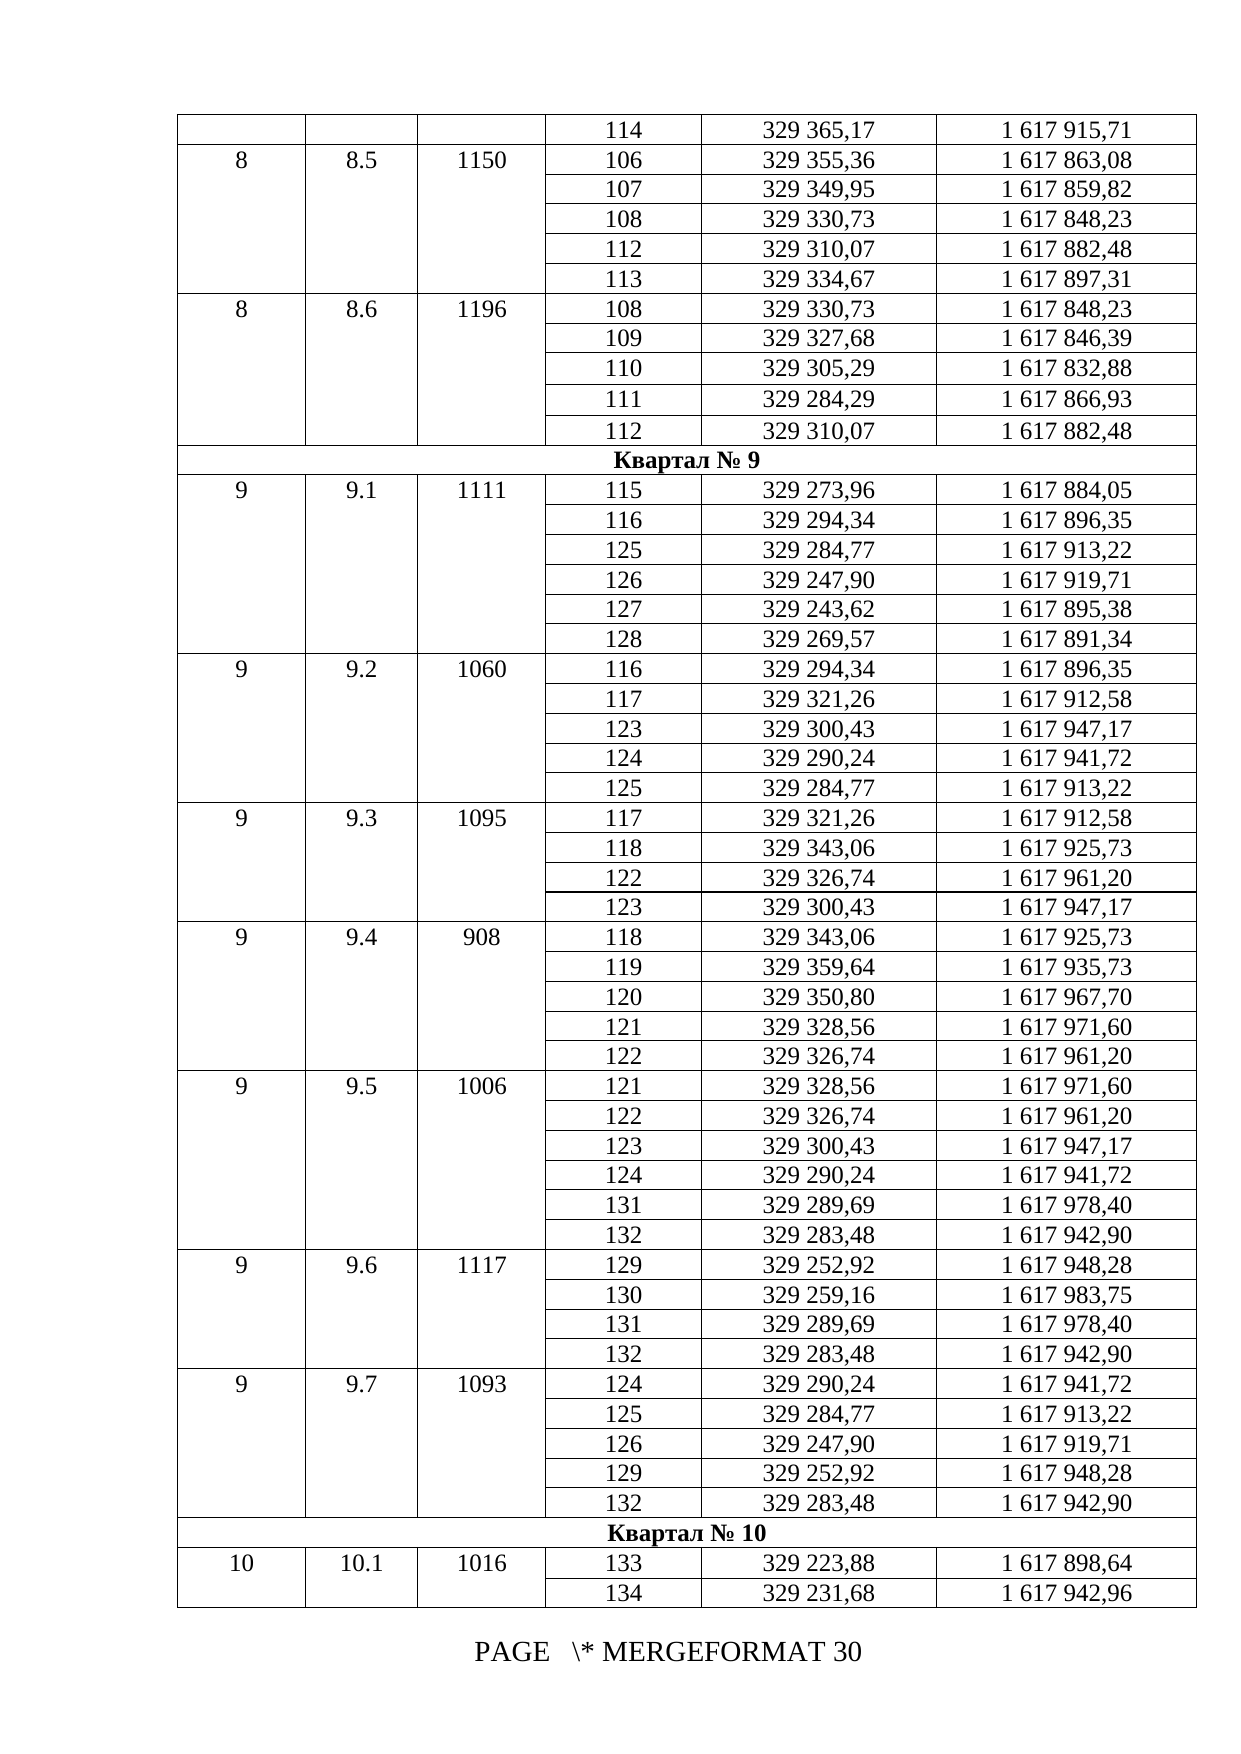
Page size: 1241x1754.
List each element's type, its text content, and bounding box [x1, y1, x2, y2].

table_cell 9.5 [306, 1071, 417, 1249]
table_cell 1 617 882,48 [937, 416, 1196, 444]
table_cell 329 231,68 [702, 1579, 936, 1607]
table_cell 329 283,48 [702, 1339, 936, 1368]
table_cell 121 [546, 1012, 701, 1040]
table_cell 1150 [418, 145, 545, 293]
table_cell 1 617 971,60 [937, 1012, 1196, 1040]
table_cell 1016 [418, 1548, 545, 1607]
table_cell 122 [546, 863, 701, 891]
table_cell 1 617 898,64 [937, 1548, 1196, 1577]
table_cell 329 284,77 [702, 773, 936, 802]
table_cell 329 294,34 [702, 505, 936, 534]
table_cell 329 334,67 [702, 264, 936, 293]
table_cell 329 283,48 [702, 1220, 936, 1249]
table_cell 1095 [418, 803, 545, 921]
table_cell 1 617 896,35 [937, 505, 1196, 534]
table_cell 1 617 925,73 [937, 833, 1196, 862]
table_cell 128 [546, 624, 701, 653]
table_cell 1 617 919,71 [937, 565, 1196, 593]
table_cell 1 617 978,40 [937, 1190, 1196, 1219]
table_cell 1093 [418, 1369, 545, 1517]
table_cell 1 617 961,20 [937, 1041, 1196, 1070]
table_cell 329 289,69 [702, 1190, 936, 1219]
table_cell 8 [178, 294, 305, 444]
table_cell 118 [546, 922, 701, 951]
table_cell 1 617 912,58 [937, 684, 1196, 713]
table_cell 329 300,43 [702, 1131, 936, 1159]
table_cell 108 [546, 204, 701, 233]
table_cell 1 617 941,72 [937, 744, 1196, 772]
table_cell 110 [546, 353, 701, 383]
table_cell 1006 [418, 1071, 545, 1249]
table_cell 329 350,80 [702, 982, 936, 1011]
table_cell 329 359,64 [702, 952, 936, 981]
table_cell 124 [546, 1369, 701, 1398]
table_cell 329 269,57 [702, 624, 936, 653]
table_cell 329 300,43 [702, 893, 936, 921]
table_cell 123 [546, 714, 701, 742]
table_cell 129 [546, 1459, 701, 1487]
table_cell 1 617 846,39 [937, 324, 1196, 352]
table_cell 329 365,17 [702, 115, 936, 144]
table_cell 117 [546, 684, 701, 713]
table_cell 118 [546, 833, 701, 862]
table_cell 1 617 948,28 [937, 1459, 1196, 1487]
table_cell 1 617 866,93 [937, 385, 1196, 415]
table_cell 329 223,88 [702, 1548, 936, 1577]
table_cell 329 355,36 [702, 145, 936, 173]
table_cell 1 617 925,73 [937, 922, 1196, 951]
table_cell 133 [546, 1548, 701, 1577]
table_cell 115 [546, 475, 701, 504]
table_cell 329 326,74 [702, 863, 936, 891]
table_cell 329 252,92 [702, 1250, 936, 1279]
table_cell 9 [178, 1071, 305, 1249]
table_cell 129 [546, 1250, 701, 1279]
table_cell 9.3 [306, 803, 417, 921]
table_cell 329 328,56 [702, 1012, 936, 1040]
table_cell Квартал № 10 [178, 1518, 1196, 1547]
table_cell 124 [546, 1161, 701, 1189]
table_cell 1060 [418, 654, 545, 802]
table_cell 9.2 [306, 654, 417, 802]
table_cell 329 326,74 [702, 1041, 936, 1070]
table_cell 1 617 941,72 [937, 1369, 1196, 1398]
table_cell 1 617 913,22 [937, 1399, 1196, 1428]
table_cell 329 327,68 [702, 324, 936, 352]
table_cell 1 617 891,34 [937, 624, 1196, 653]
table_cell 9 [178, 922, 305, 1070]
table_cell 329 259,16 [702, 1280, 936, 1308]
table_cell 329 247,90 [702, 1429, 936, 1457]
table_cell 1 617 947,17 [937, 714, 1196, 742]
table_cell 1 617 947,17 [937, 1131, 1196, 1159]
table_cell Квартал № 9 [178, 446, 1196, 474]
table_cell 113 [546, 264, 701, 293]
table_cell 1 617 947,17 [937, 893, 1196, 921]
table_cell 119 [546, 952, 701, 981]
table_cell 120 [546, 982, 701, 1011]
table_cell 1 617 848,23 [937, 204, 1196, 233]
table_cell 131 [546, 1310, 701, 1338]
table_cell 125 [546, 773, 701, 802]
table_cell 1 617 983,75 [937, 1280, 1196, 1308]
table_cell 1 617 935,73 [937, 952, 1196, 981]
table_cell 329 343,06 [702, 922, 936, 951]
table_cell 134 [546, 1579, 701, 1607]
table_cell 1 617 895,38 [937, 595, 1196, 623]
table_cell 329 328,56 [702, 1071, 936, 1100]
table_cell 130 [546, 1280, 701, 1308]
table_cell 1 617 832,88 [937, 353, 1196, 383]
table_cell 1 617 863,08 [937, 145, 1196, 173]
table_cell 8.6 [306, 294, 417, 444]
table_cell 329 243,62 [702, 595, 936, 623]
table_cell 1 617 942,90 [937, 1220, 1196, 1249]
table_cell 1 617 961,20 [937, 863, 1196, 891]
table_cell 329 284,29 [702, 385, 936, 415]
table_cell 329 310,07 [702, 234, 936, 263]
table_cell 1 617 971,60 [937, 1071, 1196, 1100]
table_cell 329 321,26 [702, 803, 936, 832]
table_cell 329 305,29 [702, 353, 936, 383]
table_cell 124 [546, 744, 701, 772]
table_cell 329 330,73 [702, 294, 936, 322]
table_cell 329 273,96 [702, 475, 936, 504]
table_cell 329 290,24 [702, 744, 936, 772]
table_cell 125 [546, 535, 701, 564]
table_cell 111 [546, 385, 701, 415]
table_cell 1 617 915,71 [937, 115, 1196, 144]
table_cell 116 [546, 654, 701, 683]
table_cell 329 349,95 [702, 175, 936, 203]
table_cell 1 617 913,22 [937, 773, 1196, 802]
table_cell 329 330,73 [702, 204, 936, 233]
table_cell 132 [546, 1339, 701, 1368]
table_cell 1111 [418, 475, 545, 653]
table_cell 1 617 948,28 [937, 1250, 1196, 1279]
table_cell 108 [546, 294, 701, 322]
table_cell 329 321,26 [702, 684, 936, 713]
table_cell 1117 [418, 1250, 545, 1368]
table_cell 329 290,24 [702, 1161, 936, 1189]
table_cell 329 343,06 [702, 833, 936, 862]
table_cell 1 617 942,96 [937, 1579, 1196, 1607]
table_cell 132 [546, 1220, 701, 1249]
table_cell 1 617 967,70 [937, 982, 1196, 1011]
table_cell 123 [546, 893, 701, 921]
table_cell 109 [546, 324, 701, 352]
table_cell 1196 [418, 294, 545, 444]
table_cell 329 284,77 [702, 1399, 936, 1428]
table_cell 107 [546, 175, 701, 203]
table_cell 329 289,69 [702, 1310, 936, 1338]
table_cell 116 [546, 505, 701, 534]
table_cell 1 617 882,48 [937, 234, 1196, 263]
table_cell 1 617 912,58 [937, 803, 1196, 832]
table_cell 329 310,07 [702, 416, 936, 444]
table_cell 1 617 942,90 [937, 1488, 1196, 1517]
table_cell 127 [546, 595, 701, 623]
table_cell 126 [546, 565, 701, 593]
table_cell 1 617 913,22 [937, 535, 1196, 564]
table_cell 9.4 [306, 922, 417, 1070]
table_cell 329 252,92 [702, 1459, 936, 1487]
table_cell 329 283,48 [702, 1488, 936, 1517]
table_cell 112 [546, 234, 701, 263]
table_cell 122 [546, 1101, 701, 1130]
table_cell 329 326,74 [702, 1101, 936, 1130]
table_cell 329 294,34 [702, 654, 936, 683]
table_cell 121 [546, 1071, 701, 1100]
table_cell 329 300,43 [702, 714, 936, 742]
table_cell 117 [546, 803, 701, 832]
table_cell 106 [546, 145, 701, 173]
table_cell 329 284,77 [702, 535, 936, 564]
table_cell 1 617 919,71 [937, 1429, 1196, 1457]
table_cell 132 [546, 1488, 701, 1517]
table_cell 10.1 [306, 1548, 417, 1607]
table_cell 131 [546, 1190, 701, 1219]
table_cell 1 617 961,20 [937, 1101, 1196, 1130]
table_cell 908 [418, 922, 545, 1070]
table_cell 1 617 942,90 [937, 1339, 1196, 1368]
table_cell 9 [178, 654, 305, 802]
table_cell 1 617 859,82 [937, 175, 1196, 203]
table_cell 1 617 896,35 [937, 654, 1196, 683]
table_cell 329 247,90 [702, 565, 936, 593]
table_cell 1 617 941,72 [937, 1161, 1196, 1189]
table_cell 1 617 884,05 [937, 475, 1196, 504]
table_cell 114 [546, 115, 701, 144]
table_cell 1 617 897,31 [937, 264, 1196, 293]
table_cell 1 617 848,23 [937, 294, 1196, 322]
table_cell 9 [178, 1369, 305, 1517]
table_cell 329 290,24 [702, 1369, 936, 1398]
table_cell 10 [178, 1548, 305, 1607]
table_cell 112 [546, 416, 701, 444]
table_cell 9.7 [306, 1369, 417, 1517]
table_cell 122 [546, 1041, 701, 1070]
table_cell 9 [178, 475, 305, 653]
table_cell 9 [178, 803, 305, 921]
table_cell 8.5 [306, 145, 417, 293]
table_cell 126 [546, 1429, 701, 1457]
table_cell 8 [178, 145, 305, 293]
table_cell 125 [546, 1399, 701, 1428]
table_cell 123 [546, 1131, 701, 1159]
table_cell 9.1 [306, 475, 417, 653]
table_cell 9 [178, 1250, 305, 1368]
table_cell 9.6 [306, 1250, 417, 1368]
table_cell 1 617 978,40 [937, 1310, 1196, 1338]
